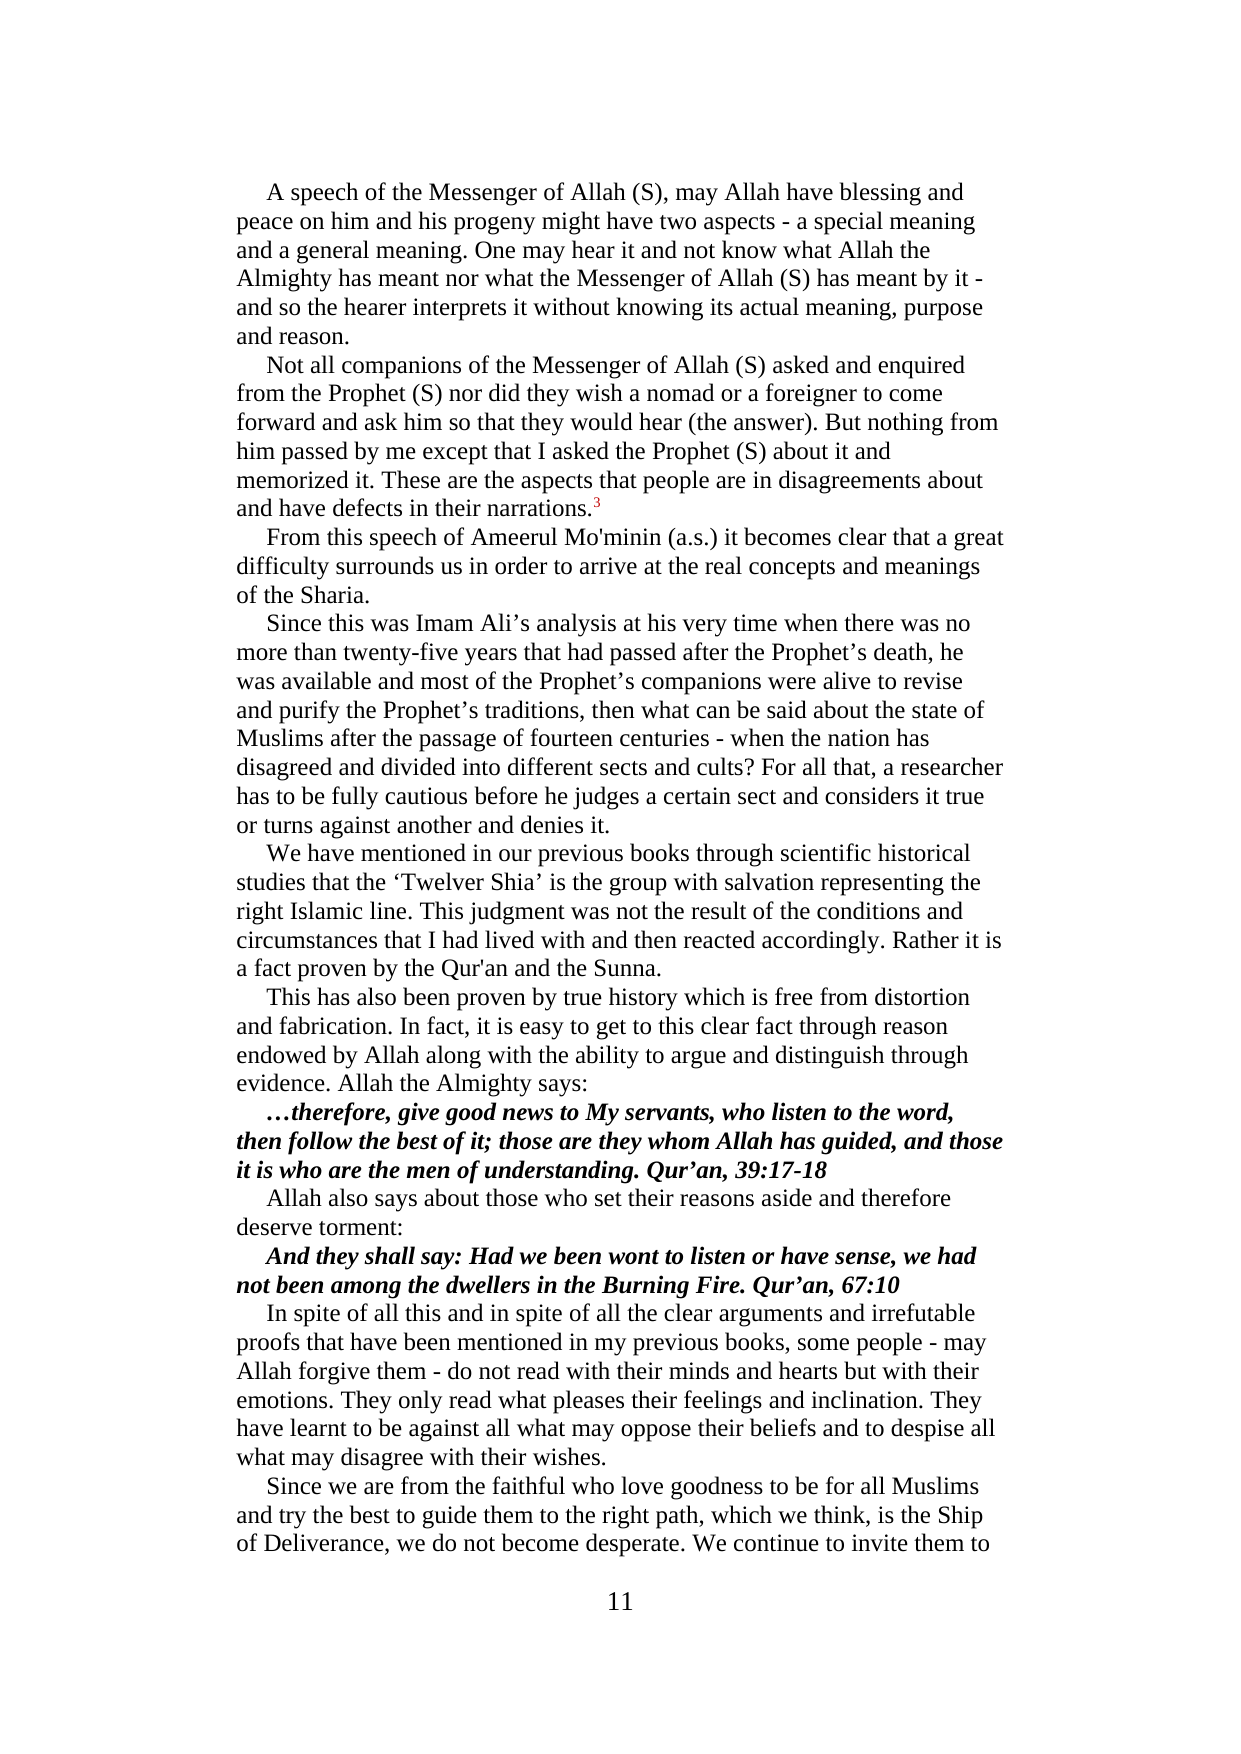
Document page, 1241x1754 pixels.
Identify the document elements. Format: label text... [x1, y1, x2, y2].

text Since this was Imam Ali’s analysis at his very time when there was no more than twenty-five years that had passed after the Prophet’s death, he was available and most of the Prophet’s companions were alive to revise and purify the Prophet’s traditions, then what can be said about the state of Muslims after the passage of fourteen centuries - when the nation has disagreed and divided into different sects and cults? For all that, a researcher has to be fully cautious before he judges a certain sect and considers it true or turns against another and denies it. [236, 608, 1004, 838]
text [236, 1471, 1004, 1557]
text We have mentioned in our previous books through scientific historical studies that the ‘Twelver Shia’ is the group with salvation representing the right Islamic line. This judgment was not the result of the conditions and circumstances that I had lived with and then reacted accordingly. Rather it is a fact proven by the Qur'an and the Sunna. [236, 838, 1004, 982]
text And they shall say: Had we been wont to listen or have sense, we had not been among the dwellers in the Burning Fire. Qur’an, 67:10 [236, 1241, 1004, 1298]
text In spite of all this and in spite of all the clear arguments and irrefutable proofs that have been mentioned in my previous books, some people - may Allah forgive them - do not read with their minds and hearts but with their emotions. They only read what pleases their feelings and inclination. They have learnt to be against all what may oppose their beliefs and to despise all what may disagree with their wishes. [236, 1298, 1004, 1471]
text A speech of the Messenger of Allah (S), may Allah have blessing and peace on him and his progeny might have two aspects - a special meaning and a general meaning. One may hear it and not know what Allah the Almighty has meant nor what the Messenger of Allah (S) has meant by it - and so the hearer interprets it without knowing its actual meaning, purpose and reason. [236, 177, 1004, 350]
text …therefore, give good news to My servants, who listen to the word, then follow the best of it; those are they whom Allah has guided, and those it is who are the men of understanding. Qur’an, 39:17-18 [236, 1097, 1004, 1183]
text This has also been proven by true history which is free from distortion and fabrication. In fact, it is easy to get to this clear fact through reason endowed by Allah along with the ability to argue and distinguish through evidence. Allah the Almighty says: [236, 982, 1004, 1097]
text Not all companions of the Messenger of Allah (S) asked and enquired from the Prophet (S) nor did they wish a nomad or a foreigner to come forward and ask him so that they would hear (the answer). But nothing from him passed by me except that I asked the Prophet (S) about it and memorized it. These are the aspects that people are in disagreements about and have defects in their narrations.3 [236, 350, 1004, 522]
text From this speech of Ameerul Mo'minin (a.s.) it becomes clear that a great difficulty surrounds us in order to arrive at the real concepts and meanings of the Sharia. [236, 522, 1004, 608]
text Allah also says about those who set their reasons aside and therefore deserve torment: [236, 1183, 1004, 1241]
